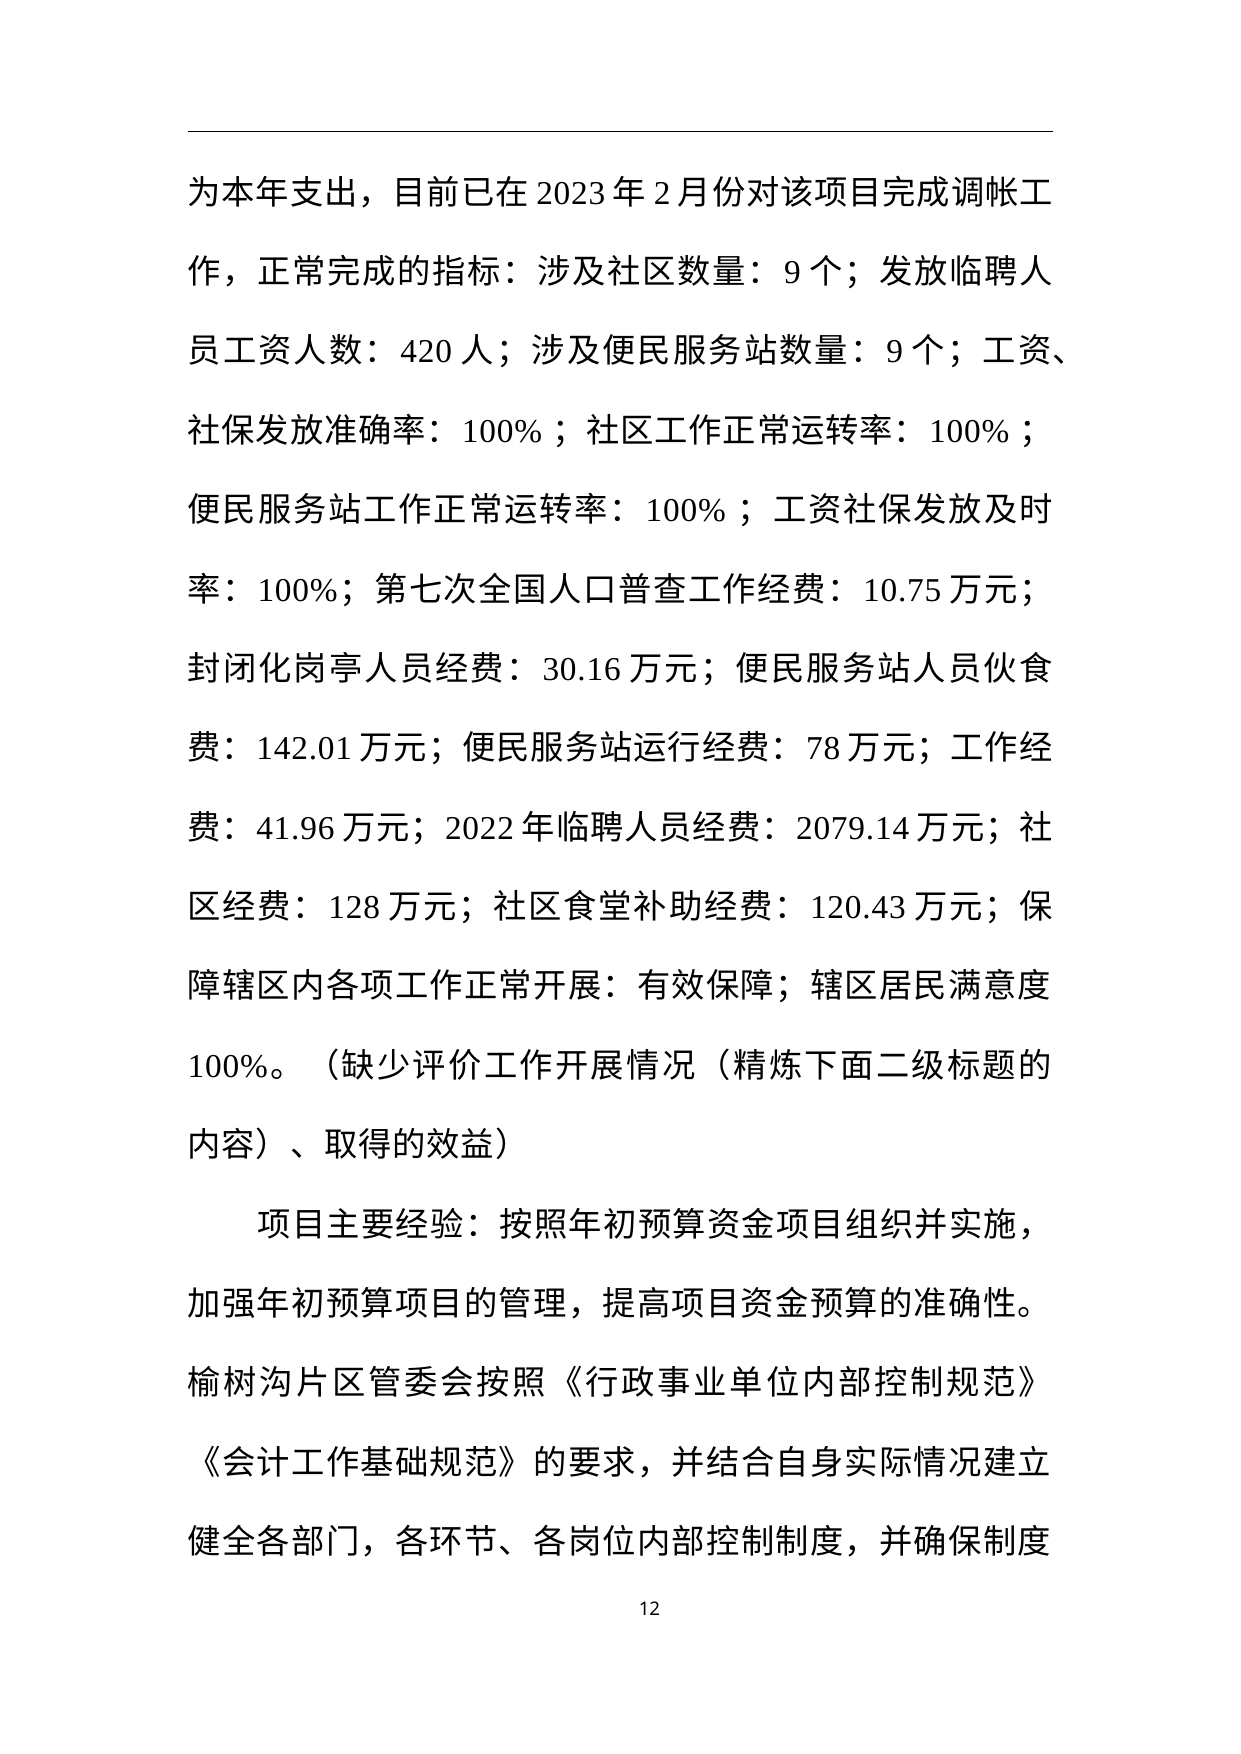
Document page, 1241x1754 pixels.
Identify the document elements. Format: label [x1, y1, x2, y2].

text [187, 1182, 1053, 1579]
text [187, 150, 1053, 1182]
